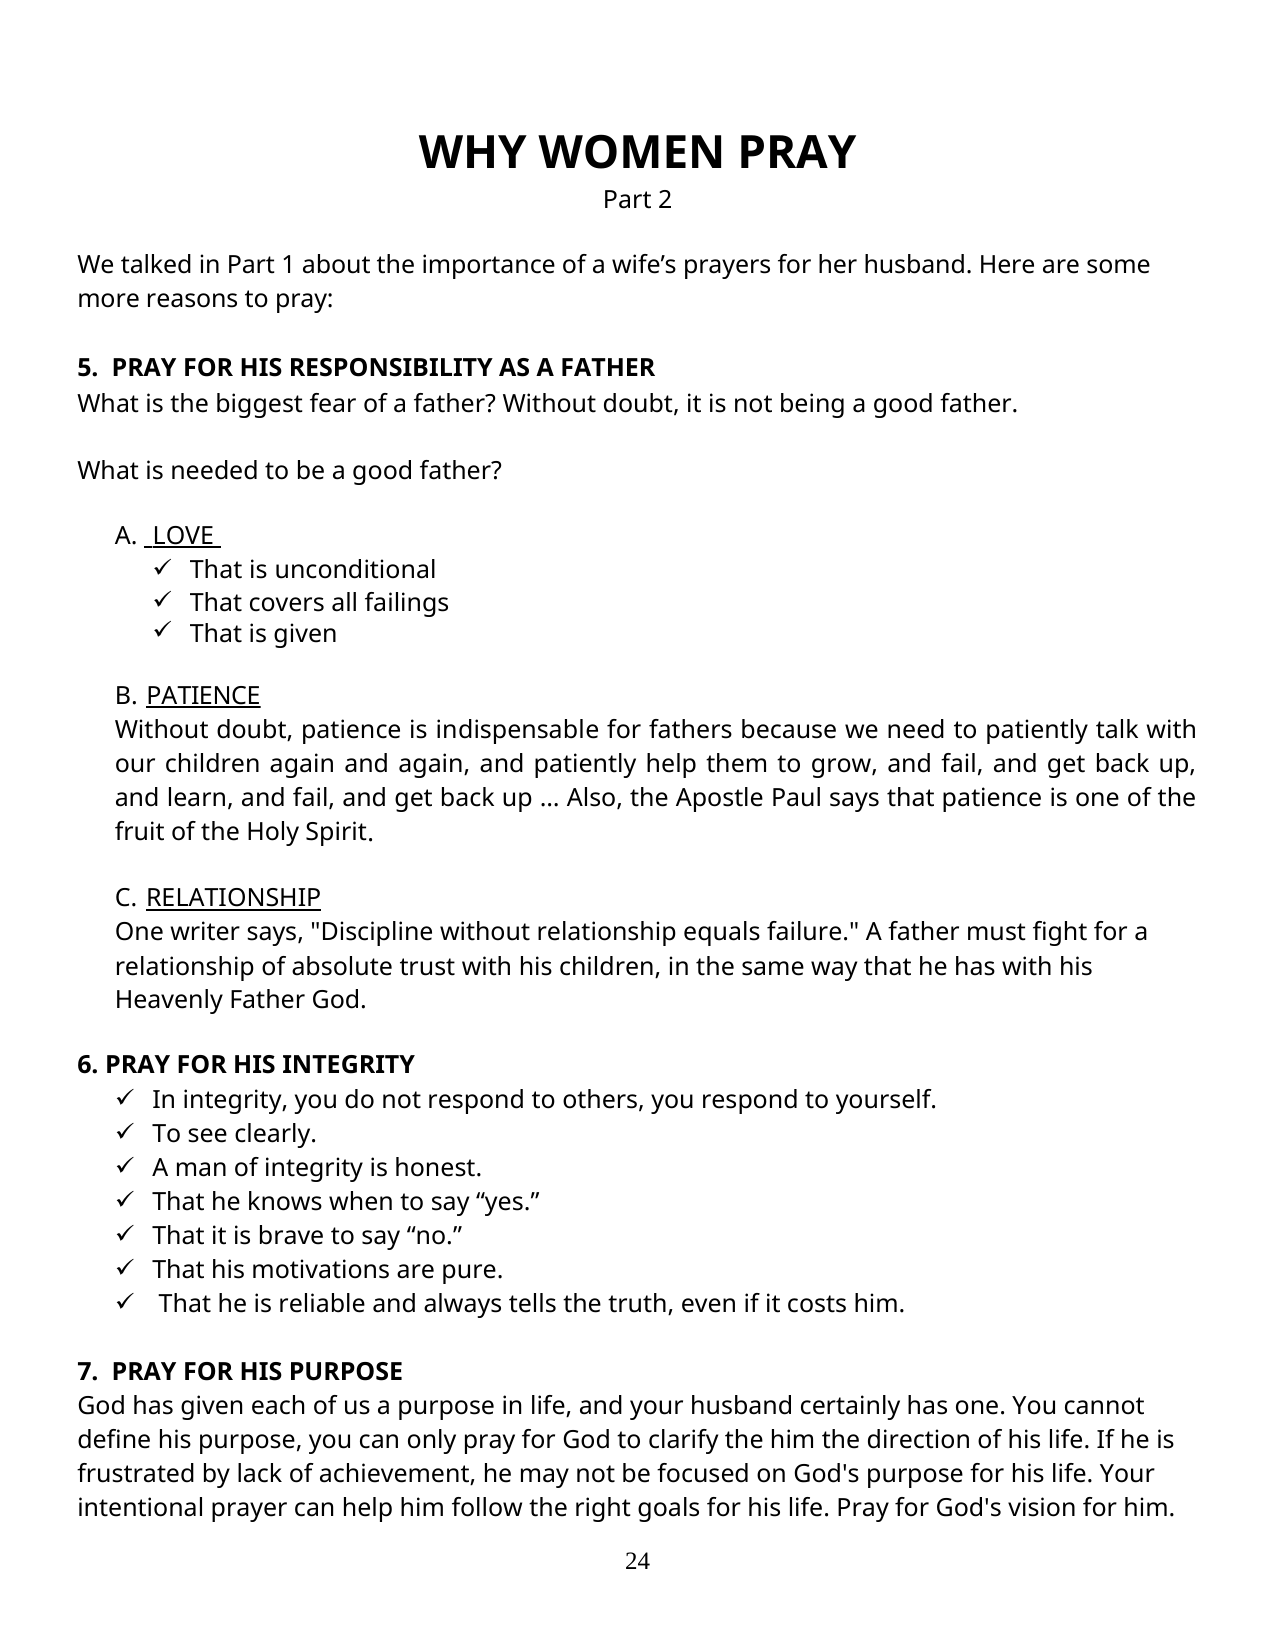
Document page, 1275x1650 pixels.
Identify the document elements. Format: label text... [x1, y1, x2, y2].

list That is given [152, 616, 1198, 647]
text WHY WOMEN PRAY [77, 119, 1198, 182]
text C. RELATIONSHIP [114, 880, 1198, 914]
list That he knows when to say “yes.” [114, 1183, 1198, 1217]
list In integrity, you do not respond to others, you respond to yourself. [114, 1081, 1198, 1115]
list That it is brave to say “no.” [114, 1217, 1198, 1252]
text We talked in Part 1 about the importance of a wife’s prayers for her husband. Here are some more reasons to pray: [77, 247, 1198, 315]
list That is unconditional [152, 551, 1198, 586]
text B. PATIENCE [114, 677, 1198, 711]
text 7. PRAY FOR HIS PURPOSE [77, 1320, 1198, 1388]
text What is needed to be a good father? [77, 453, 1198, 487]
list A man of integrity is honest. [114, 1149, 1198, 1183]
text A. LOVE [114, 517, 1198, 551]
list That covers all failings [152, 586, 1198, 616]
list To see clearly. [114, 1115, 1198, 1149]
list That his motivations are pure. [114, 1252, 1198, 1286]
text One writer says, "Discipline without relationship equals failure." A father must fight for a relationship of absolute trust with his children, in the same way that he has with his Heavenly Father God. [114, 914, 1198, 1016]
text God has given each of us a purpose in life, and your husband certainly has one. You cannot define his purpose, you can only pray for God to clarify the him the direction of his life. If he is frustrated by lack of achievement, he may not be focused on God's purpose for his life. Your intentional prayer can help him follow the right goals for his life. Pray for God's vision for him. [77, 1388, 1198, 1524]
text 5. PRAY FOR HIS RESPONSIBILITY AS A FATHER [77, 349, 1198, 383]
text Without doubt, patience is indispensable for fathers because we need to patiently talk with our children again and again, and patiently help them to grow, and fail, and get back up, and learn, and fail, and get back up … Also, the Apostle Paul says that patience is one of the fruit of the Holy Spirit. [114, 712, 1198, 849]
text What is the biggest fear of a father? Without doubt, it is not being a good father. [77, 386, 1198, 419]
text 6. PRAY FOR HIS INTEGRITY [77, 1047, 1198, 1081]
list That he is reliable and always tells the truth, even if it costs him. [114, 1286, 1198, 1320]
text Part 2 [77, 182, 1198, 216]
